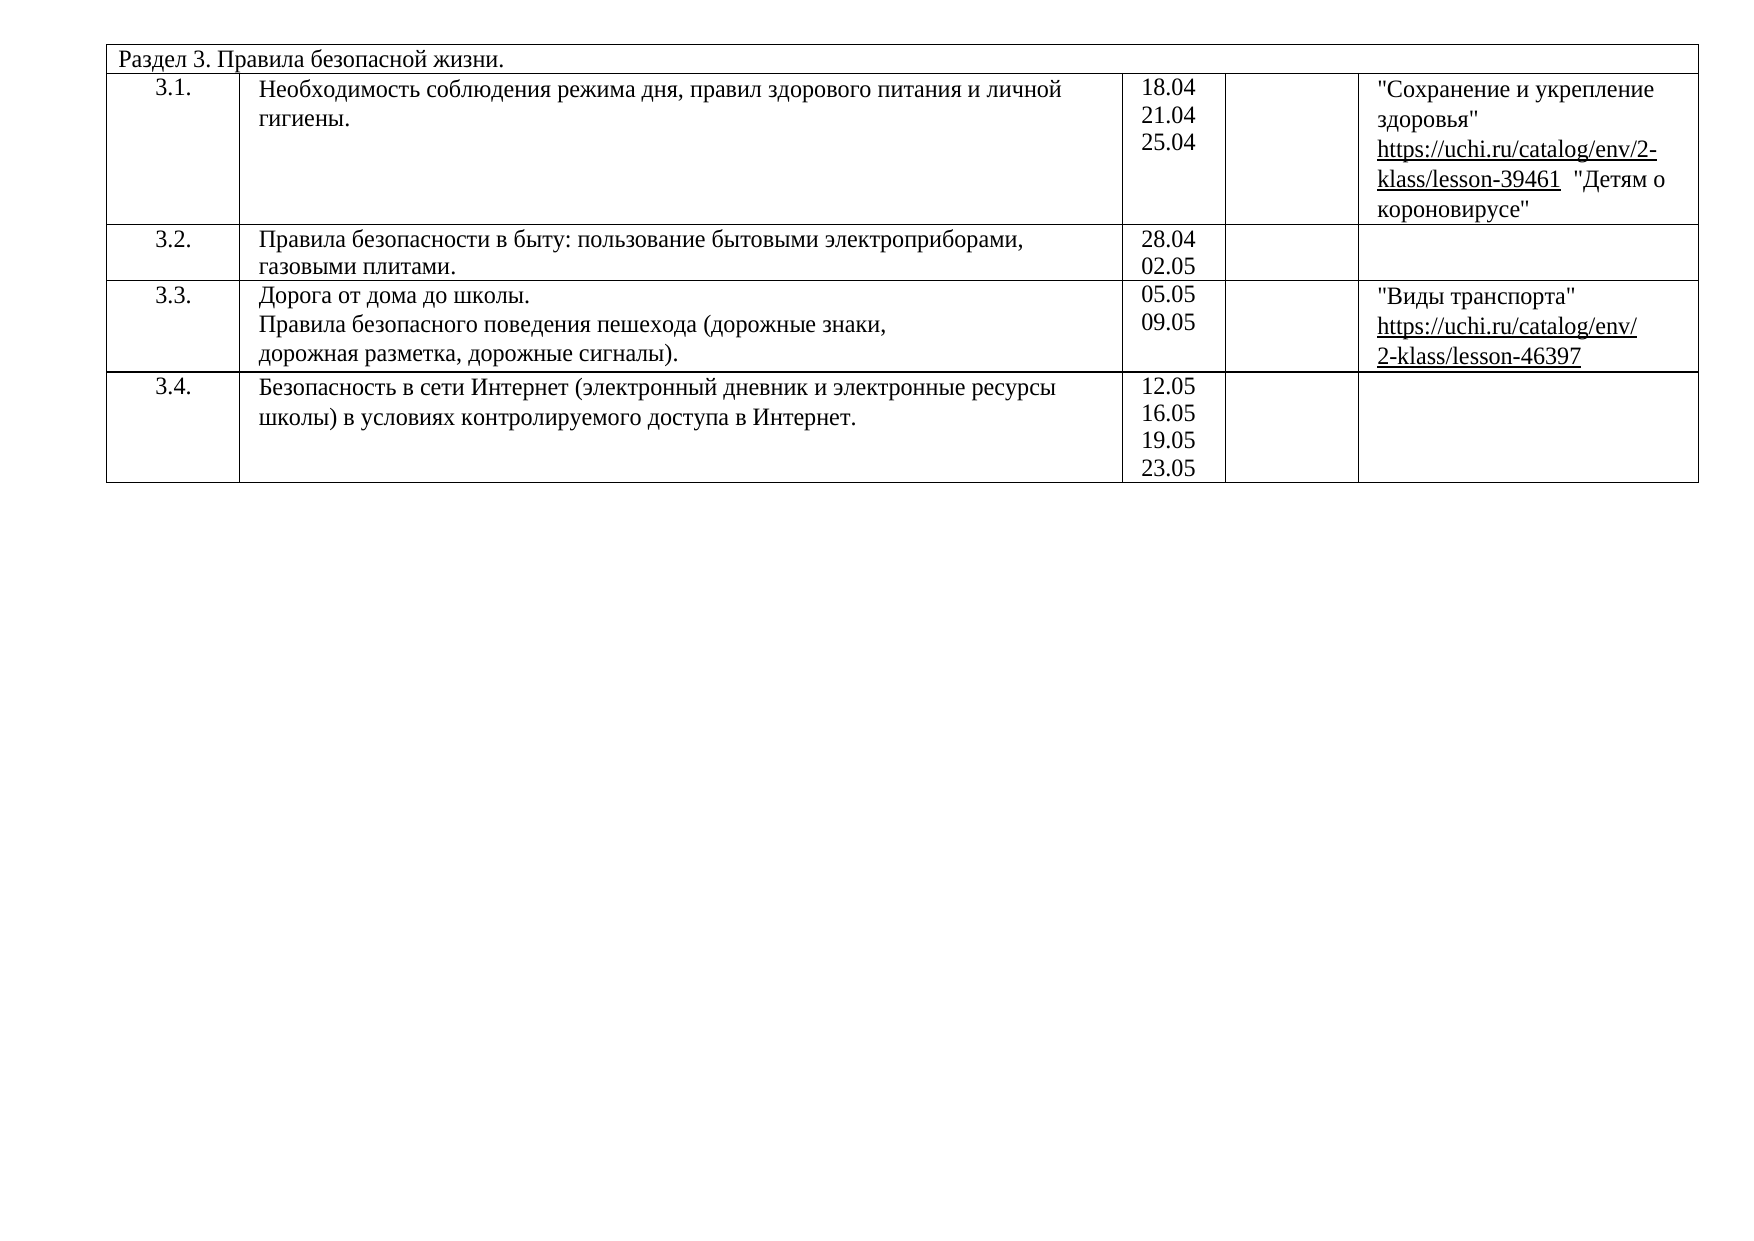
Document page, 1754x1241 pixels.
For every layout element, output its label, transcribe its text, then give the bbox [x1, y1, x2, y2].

table_cell Правила безопасности в быту: пользование бытовыми электроприборами, газовыми плитами. [240, 225, 1122, 280]
table_cell "Сохранение и укрепление здоровья" https://uchi.ru/catalog/env/2-klass/lesson-39461 "Детям о короновирусе" [1359, 74, 1698, 224]
table_cell 3.2. [107, 225, 239, 280]
table_cell 12.05 16.05 19.05 23.05 [1123, 373, 1225, 482]
table_cell "Виды транспорта" https://uchi.ru/catalog/env/2-klass/lesson-46397 [1359, 281, 1698, 371]
table_cell Безопасность в сети Интернет (электронный дневник и электронные ресурсы школы) в условиях контролируемого доступа в Интернет. [240, 373, 1122, 482]
table_cell 05.05 09.05 [1123, 281, 1225, 371]
table_cell [1226, 373, 1358, 482]
table_cell [1226, 225, 1358, 280]
table_cell 3.3. [107, 281, 239, 371]
table_cell 3.4. [107, 373, 239, 482]
table_cell [1226, 281, 1358, 371]
table_cell 18.04 21.04 25.04 [1123, 74, 1225, 224]
table_cell Раздел 3. Правила безопасной жизни. [107, 45, 1698, 73]
table_cell 28.04 02.05 [1123, 225, 1225, 280]
table_cell Необходимость соблюдения режима дня, правил здорового питания и личной гигиены. [240, 74, 1122, 224]
table_cell [1226, 74, 1358, 224]
table_cell [1359, 373, 1698, 482]
table_cell [1359, 225, 1698, 280]
table_cell 3.1. [107, 74, 239, 224]
table_cell Дорога от дома до школы. Правила безопасного поведения пешехода (дорожные знаки, дорожная разметка, дорожные сигналы). [240, 281, 1122, 371]
